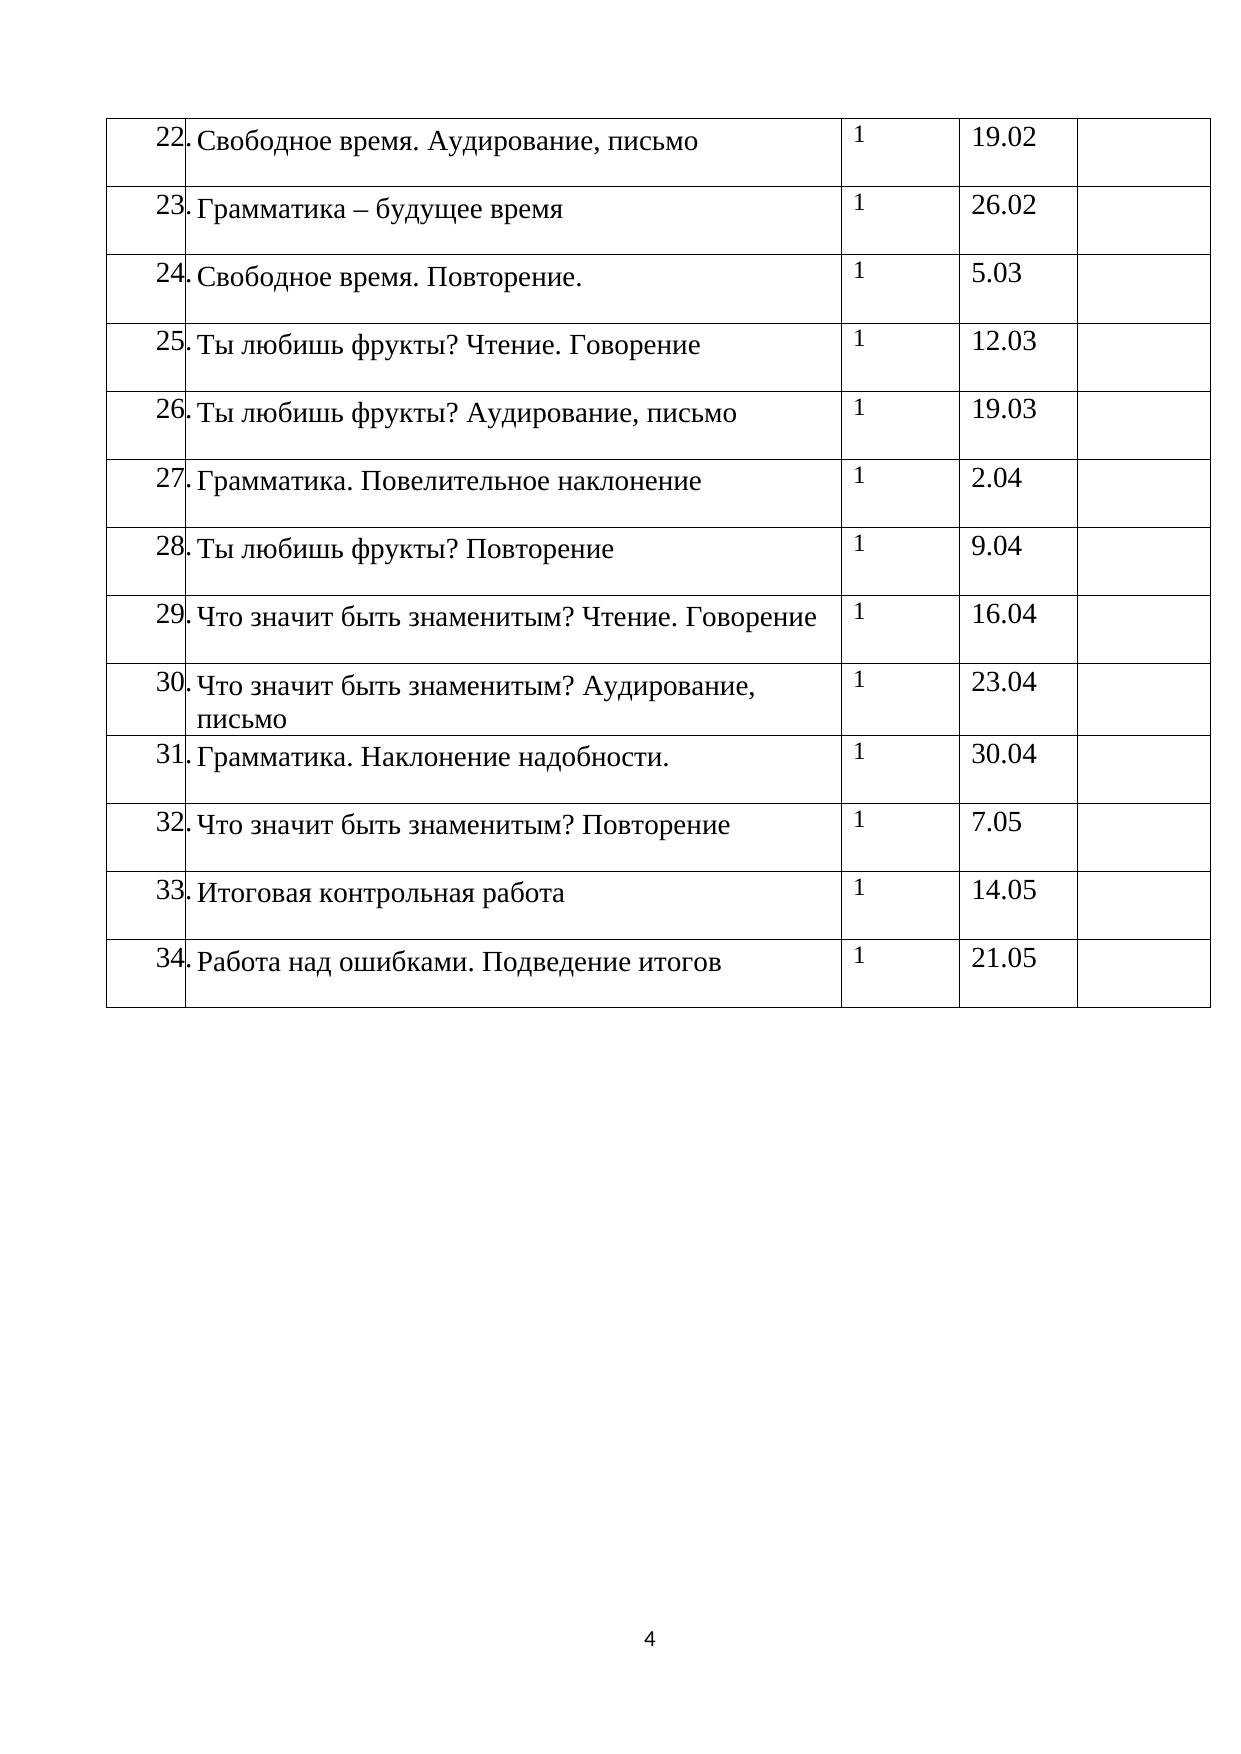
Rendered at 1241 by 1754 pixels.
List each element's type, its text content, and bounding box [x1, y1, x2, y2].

table_cell 1 [842, 324, 959, 391]
table_cell 1 [842, 255, 959, 322]
table_cell [107, 119, 185, 186]
table_cell 19.03 [960, 392, 1077, 459]
table_cell Ты любишь фрукты? Чтение. Говорение [186, 324, 841, 391]
table_cell 1 [842, 119, 959, 186]
table_cell [1078, 736, 1210, 803]
table_cell [107, 736, 185, 803]
table_cell [107, 255, 185, 322]
table_cell 14.05 [960, 872, 1077, 939]
table_cell 1 [842, 187, 959, 254]
table_cell 23.04 [960, 664, 1077, 735]
table_cell 21.05 [960, 940, 1077, 1007]
table_cell 1 [842, 460, 959, 527]
table_cell [107, 528, 185, 595]
table_cell Грамматика. Повелительное наклонение [186, 460, 841, 527]
table_cell 1 [842, 664, 959, 735]
table_cell 5.03 [960, 255, 1077, 322]
table_cell Ты любишь фрукты? Повторение [186, 528, 841, 595]
table_cell [1078, 804, 1210, 871]
table_cell [1078, 664, 1210, 735]
table_cell [107, 804, 185, 871]
table_cell 12.03 [960, 324, 1077, 391]
table_cell 9.04 [960, 528, 1077, 595]
table_cell [1078, 392, 1210, 459]
table_cell Грамматика – будущее время [186, 187, 841, 254]
table_cell Что значит быть знаменитым? Повторение [186, 804, 841, 871]
table_cell Свободное время. Повторение. [186, 255, 841, 322]
table_cell [1078, 940, 1210, 1007]
table_cell 1 [842, 528, 959, 595]
table_cell 1 [842, 392, 959, 459]
table_cell 19.02 [960, 119, 1077, 186]
table_cell 1 [842, 872, 959, 939]
table_cell Свободное время. Аудирование, письмо [186, 119, 841, 186]
table_cell [107, 187, 185, 254]
table_cell [1078, 872, 1210, 939]
table_cell [1078, 255, 1210, 322]
table_cell 30.04 [960, 736, 1077, 803]
table_cell [1078, 460, 1210, 527]
table_cell Грамматика. Наклонение надобности. [186, 736, 841, 803]
table_cell [107, 940, 185, 1007]
table_cell [1078, 187, 1210, 254]
table_cell 1 [842, 940, 959, 1007]
table_cell Ты любишь фрукты? Аудирование, письмо [186, 392, 841, 459]
table_cell [107, 664, 185, 735]
table_cell [1078, 596, 1210, 663]
table_cell 1 [842, 596, 959, 663]
table_cell Работа над ошибками. Подведение итогов [186, 940, 841, 1007]
table_cell [107, 392, 185, 459]
table_cell [107, 324, 185, 391]
table_cell 26.02 [960, 187, 1077, 254]
table_cell 16.04 [960, 596, 1077, 663]
table_cell [1078, 528, 1210, 595]
table_cell [107, 460, 185, 527]
table_cell Что значит быть знаменитым? Аудирование, письмо [186, 664, 841, 735]
table_cell 7.05 [960, 804, 1077, 871]
table_cell Итоговая контрольная работа [186, 872, 841, 939]
table_cell [1078, 119, 1210, 186]
table_cell 2.04 [960, 460, 1077, 527]
table_cell [107, 596, 185, 663]
table_cell [1078, 324, 1210, 391]
table_cell 1 [842, 736, 959, 803]
table_cell 1 [842, 804, 959, 871]
table_cell [107, 872, 185, 939]
table_cell Что значит быть знаменитым? Чтение. Говорение [186, 596, 841, 663]
